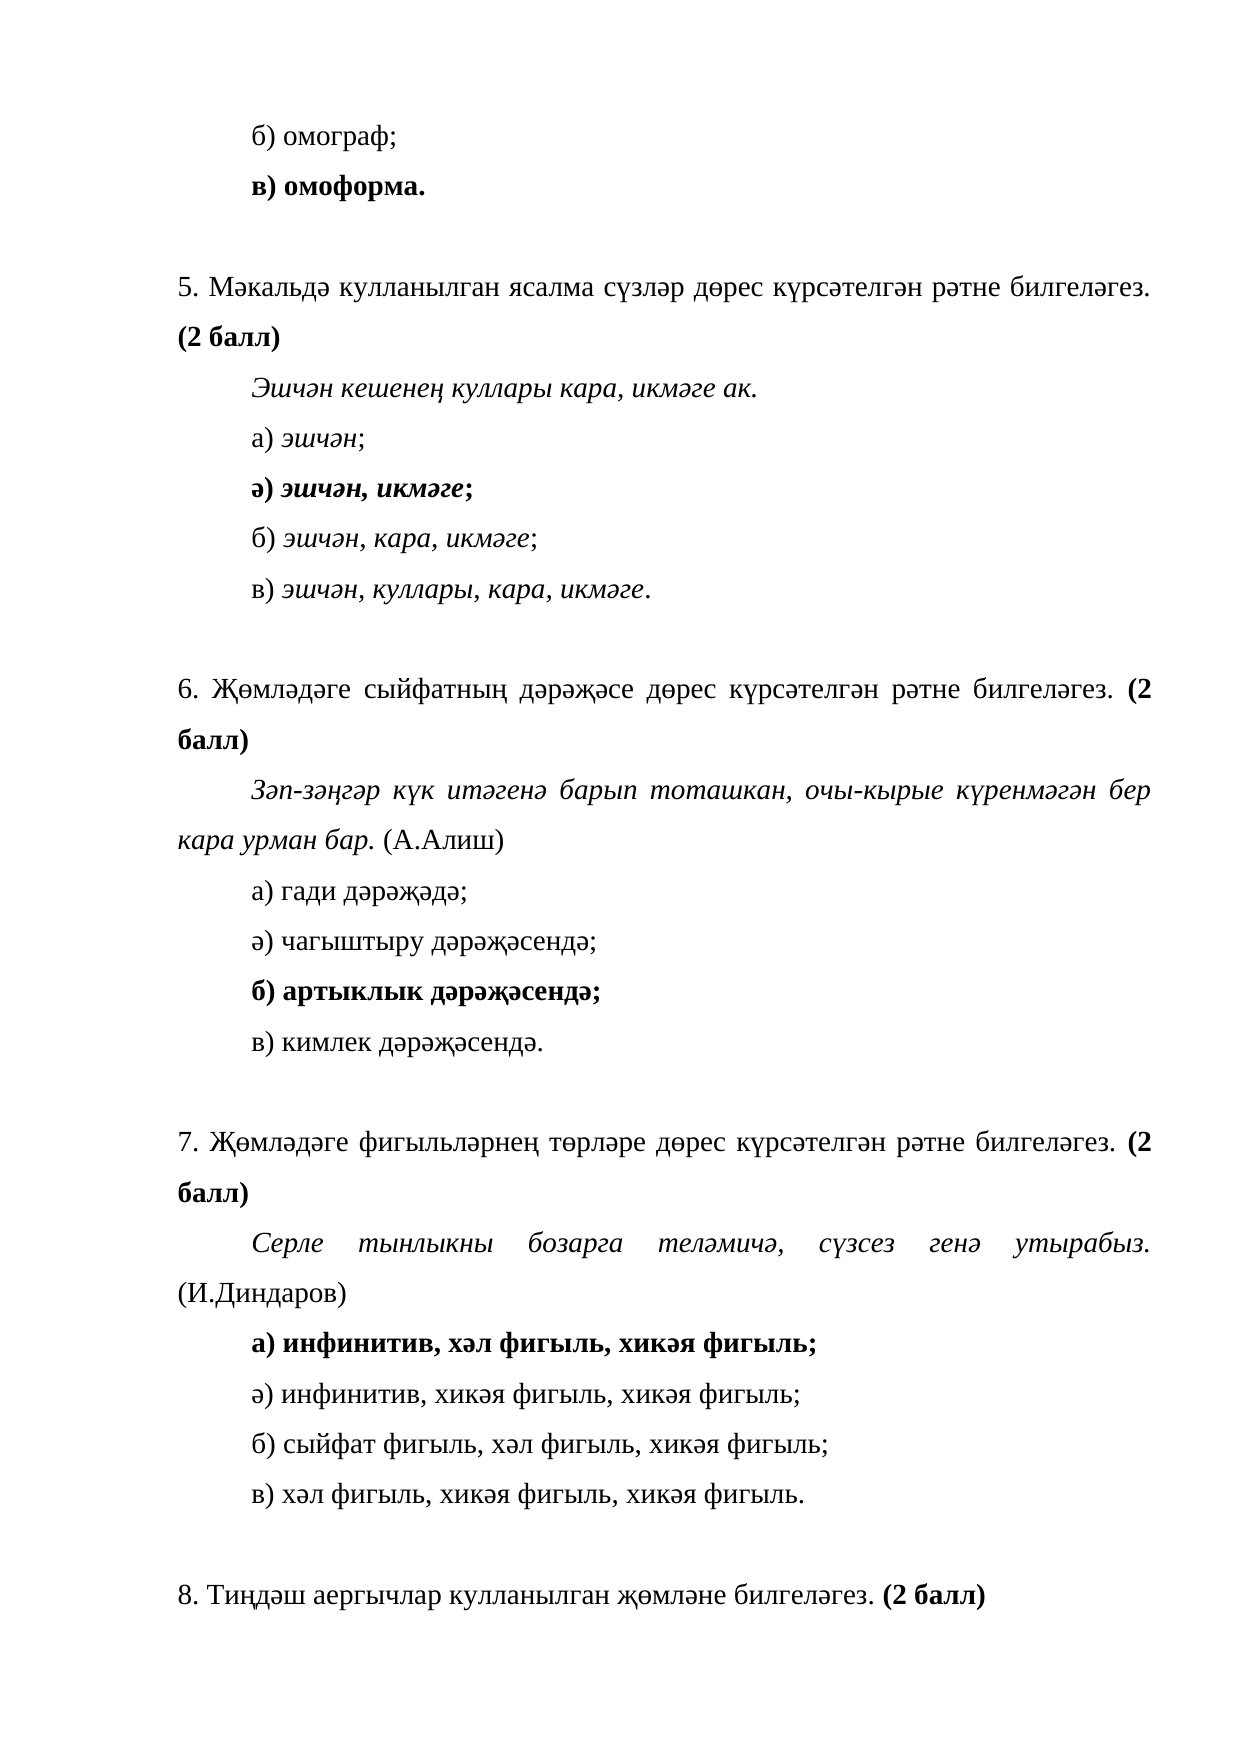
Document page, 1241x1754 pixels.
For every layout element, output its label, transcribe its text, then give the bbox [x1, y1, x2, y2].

text 7. Җөмләдәге фигыльләрнең төрләре дөрес күрсәтелгән рәтне билгеләгез. (2 балл) [177, 1124, 1152, 1208]
text ә) эшчән, икмәге; [177, 470, 1152, 504]
text б) артыклык дәрәҗәсендә; [177, 973, 1152, 1007]
text в) омоформа. [177, 168, 1152, 202]
text б) сыйфат фигыль, хәл фигыль, хикәя фигыль; [177, 1426, 1152, 1460]
text Серле тынлыкны бозарга теләмичә, сүзсез генә утырабыз. (И.Диндаров) [177, 1225, 1152, 1309]
text в) кимлек дәрәҗәсендә. [177, 1024, 1152, 1057]
text Зәп-зәңгәр күк итәгенә барып тоташкан, очы-кырые күренмәгән бер кара урман бар. (А.Алиш) [177, 772, 1152, 856]
text а) инфинитив, хәл фигыль, хикәя фигыль; [177, 1326, 1152, 1359]
text в) эшчән, куллары, кара, икмәге. [177, 571, 1152, 604]
text а) гади дәрәҗәдә; [177, 873, 1152, 906]
text в) хәл фигыль, хикәя фигыль, хикәя фигыль. [177, 1477, 1152, 1510]
text а) эшчән; [177, 420, 1152, 453]
text 5. Мәкальдә кулланылган ясалма сүзләр дөрес күрсәтелгән рәтне билгеләгез. (2 балл) [177, 269, 1152, 353]
text б) омограф; [177, 118, 1152, 152]
text ә) чагыштыру дәрәҗәсендә; [177, 923, 1152, 957]
text Эшчән кешенең куллары кара, икмәге ак. [177, 370, 1152, 403]
text 6. Җөмләдәге сыйфатның дәрәҗәсе дөрес күрсәтелгән рәтне билгеләгез. (2 балл) [177, 672, 1152, 755]
text б) эшчән, кара, икмәге; [177, 521, 1152, 554]
text 8. Тиңдәш аергычлар кулланылган җөмләне билгеләгез. (2 балл) [177, 1577, 1152, 1611]
text ә) инфинитив, хикәя фигыль, хикәя фигыль; [177, 1376, 1152, 1409]
